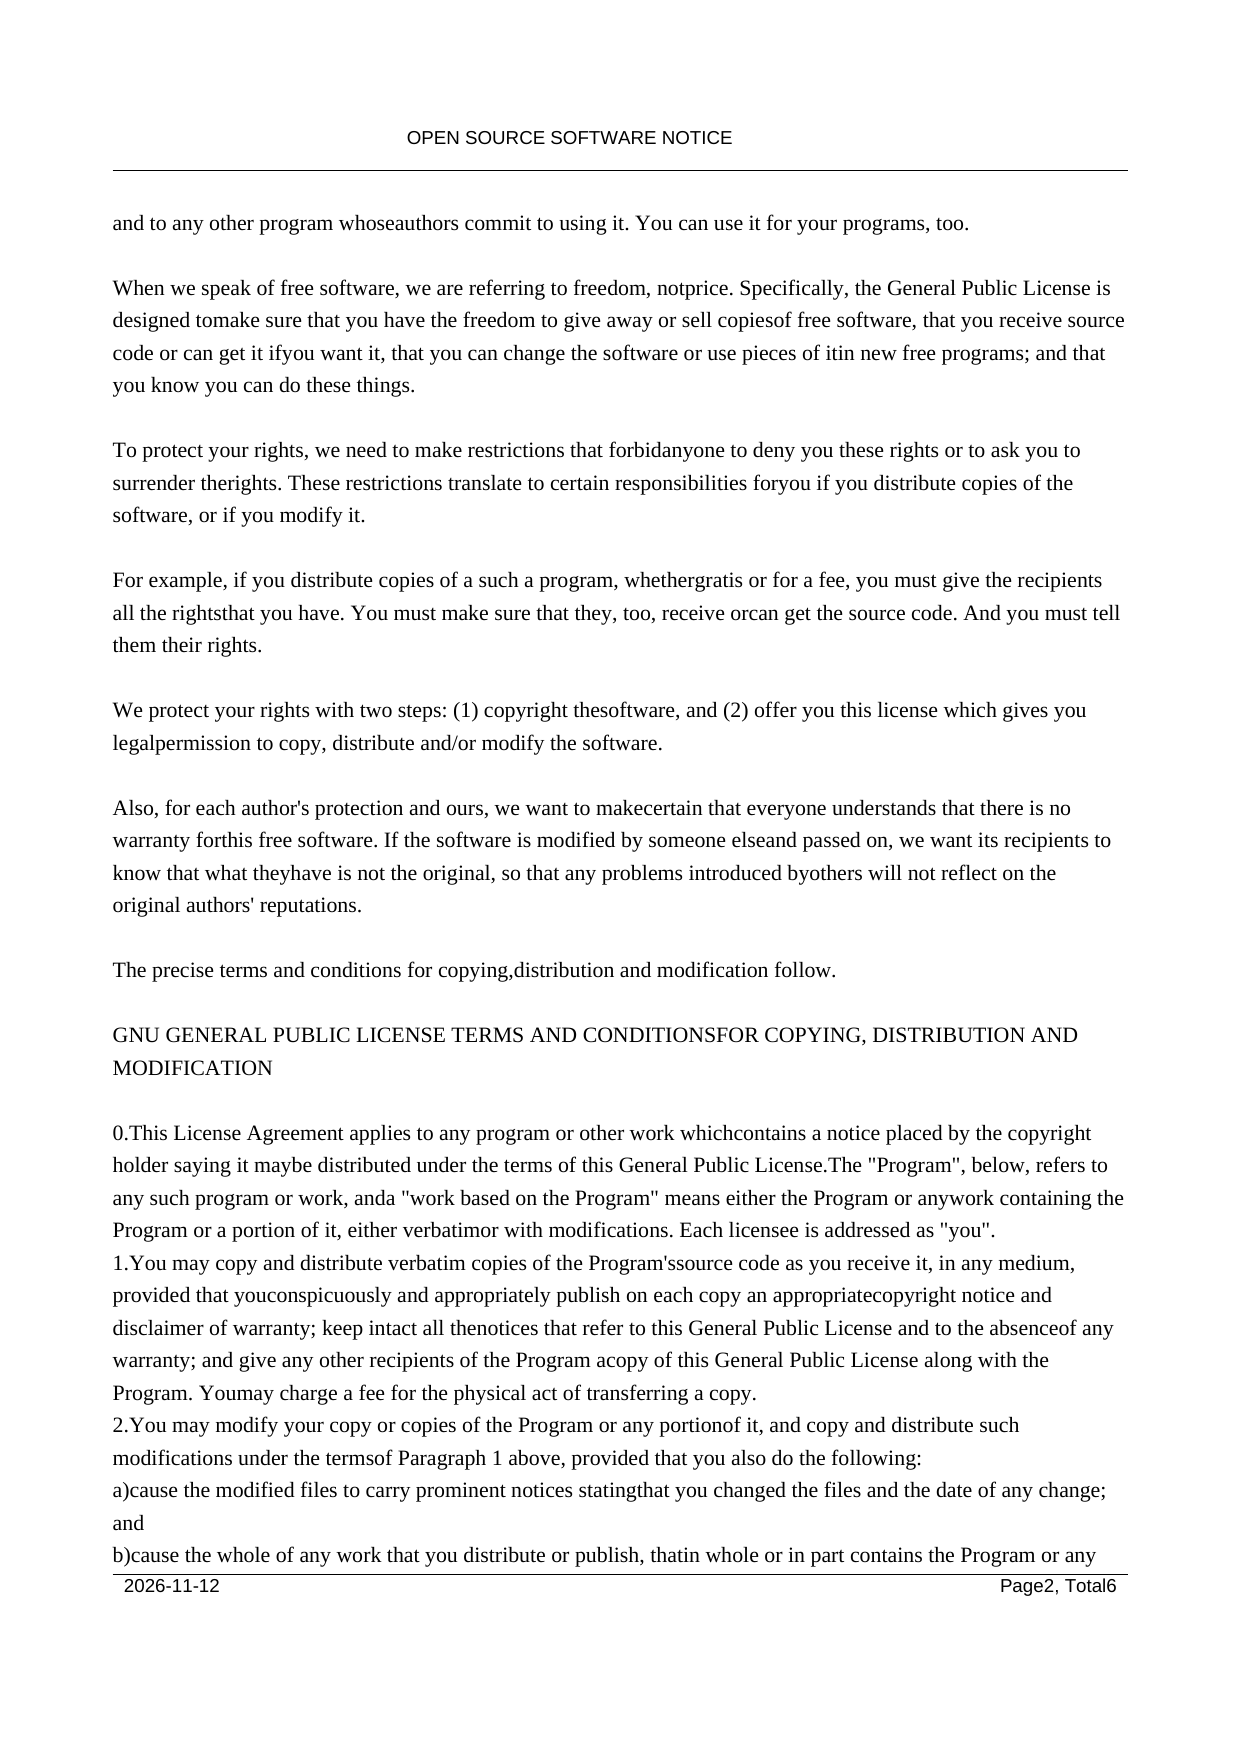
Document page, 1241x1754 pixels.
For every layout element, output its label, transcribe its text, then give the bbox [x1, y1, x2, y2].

text For example, if you distribute copies of a such a program, whethergratis or for a fee, you must give the recipients all the rightsthat you have. You must make sure that they, too, receive orcan get the source code. And you must tell them their rights. [112, 564, 1128, 661]
text 0.This License Agreement applies to any program or other work whichcontains a notice placed by the copyright holder saying it maybe distributed under the terms of this General Public License.The "Program", below, refers to any such program or work, anda "work based on the Program" means either the Program or anywork containing the Program or a portion of it, either verbatimor with modifications. Each licensee is addressed as "you". [112, 1116, 1128, 1246]
text a)cause the modified files to carry prominent notices statingthat you changed the files and the date of any change; and [112, 1474, 1128, 1539]
text To protect your rights, we need to make restrictions that forbidanyone to deny you these rights or to ask you to surrender therights. These restrictions translate to certain responsibilities foryou if you distribute copies of the software, or if you modify it. [112, 434, 1128, 531]
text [112, 206, 1128, 239]
text 1.You may copy and distribute verbatim copies of the Program'ssource code as you receive it, in any medium, provided that youconspicuously and appropriately publish on each copy an appropriatecopyright notice and disclaimer of warranty; keep intact all thenotices that refer to this General Public License and to the absenceof any warranty; and give any other recipients of the Program acopy of this General Public License along with the Program. Youmay charge a fee for the physical act of transferring a copy. [112, 1246, 1128, 1409]
text The precise terms and conditions for copying,distribution and modification follow. [112, 954, 1128, 986]
text GNU GENERAL PUBLIC LICENSE TERMS AND CONDITIONSFOR COPYING, DISTRIBUTION AND MODIFICATION [112, 1019, 1128, 1084]
text 2.You may modify your copy or copies of the Program or any portionof it, and copy and distribute such modifications under the termsof Paragraph 1 above, provided that you also do the following: [112, 1409, 1128, 1474]
text Also, for each author's protection and ours, we want to makecertain that everyone understands that there is no warranty forthis free software. If the software is modified by someone elseand passed on, we want its recipients to know that what theyhave is not the original, so that any problems introduced byothers will not reflect on the original authors' reputations. [112, 791, 1128, 921]
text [112, 1539, 1128, 1571]
text When we speak of free software, we are referring to freedom, notprice. Specifically, the General Public License is designed tomake sure that you have the freedom to give away or sell copiesof free software, that you receive source code or can get it ifyou want it, that you can change the software or use pieces of itin new free programs; and that you know you can do these things. [112, 271, 1128, 401]
text We protect your rights with two steps: (1) copyright thesoftware, and (2) offer you this license which gives you legalpermission to copy, distribute and/or modify the software. [112, 694, 1128, 759]
